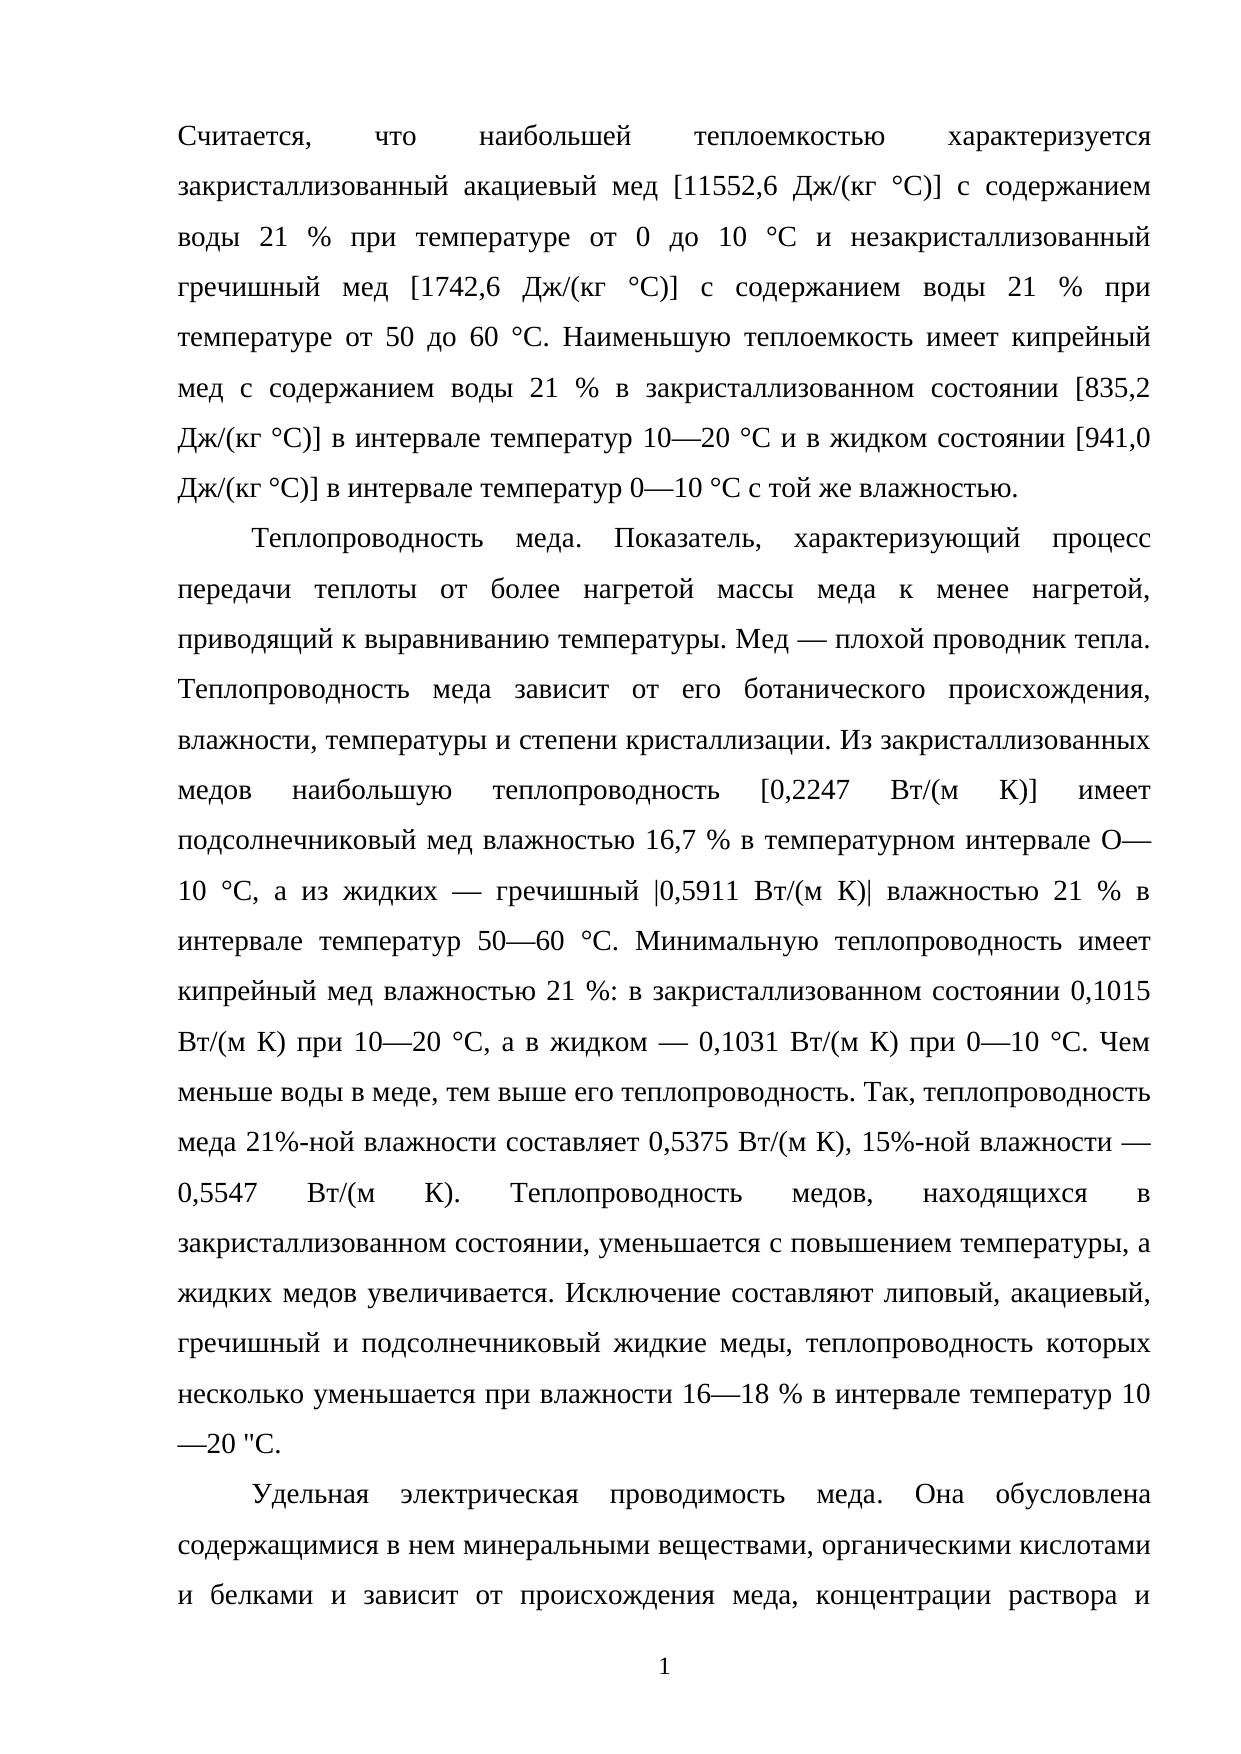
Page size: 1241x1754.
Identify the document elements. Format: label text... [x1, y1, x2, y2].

text Теплопроводность меда. Показатель, характеризующий процесс передачи теплоты от более нагретой массы меда к менее нагретой, приводящий к выравниванию температуры. Мед — плохой проводник тепла. Теплопроводность меда зависит от его ботанического происхождения, влажности, температуры и степени кристаллизации. Из закристаллизованных медов наибольшую теплопроводность [0,2247 Вт/(м К)] имеет подсолнечниковый мед влажностью 16,7 % в температурном интервале О— 10 °С, а из жидких — гречишный |0,5911 Вт/(м К)| влажностью 21 % в интервале температур 50—60 °С. Минимальную теплопроводность имеет кипрейный мед влажностью 21 %: в закристаллизованном состоянии 0,1015 Вт/(м К) при 10—20 °С, а в жидком — 0,1031 Вт/(м К) при 0—10 °С. Чем меньше воды в меде, тем выше его теплопроводность. Так, теплопроводность меда 21%-ной влажности составляет 0,5375 Вт/(м К), 15%-ной влажности — 0,5547 Вт/(м К). Теплопроводность медов, находящихся в закристаллизованном состоянии, уменьшается с повышением температуры, а жидких медов увеличивается. Исключение составляют липовый, акациевый, гречишный и подсолнечниковый жидкие меды, теплопроводность которых несколько уменьшается при влажности 16—18 % в интервале температур 10—20 "С. [177, 521, 1152, 1460]
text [177, 1477, 1152, 1611]
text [177, 118, 1152, 504]
